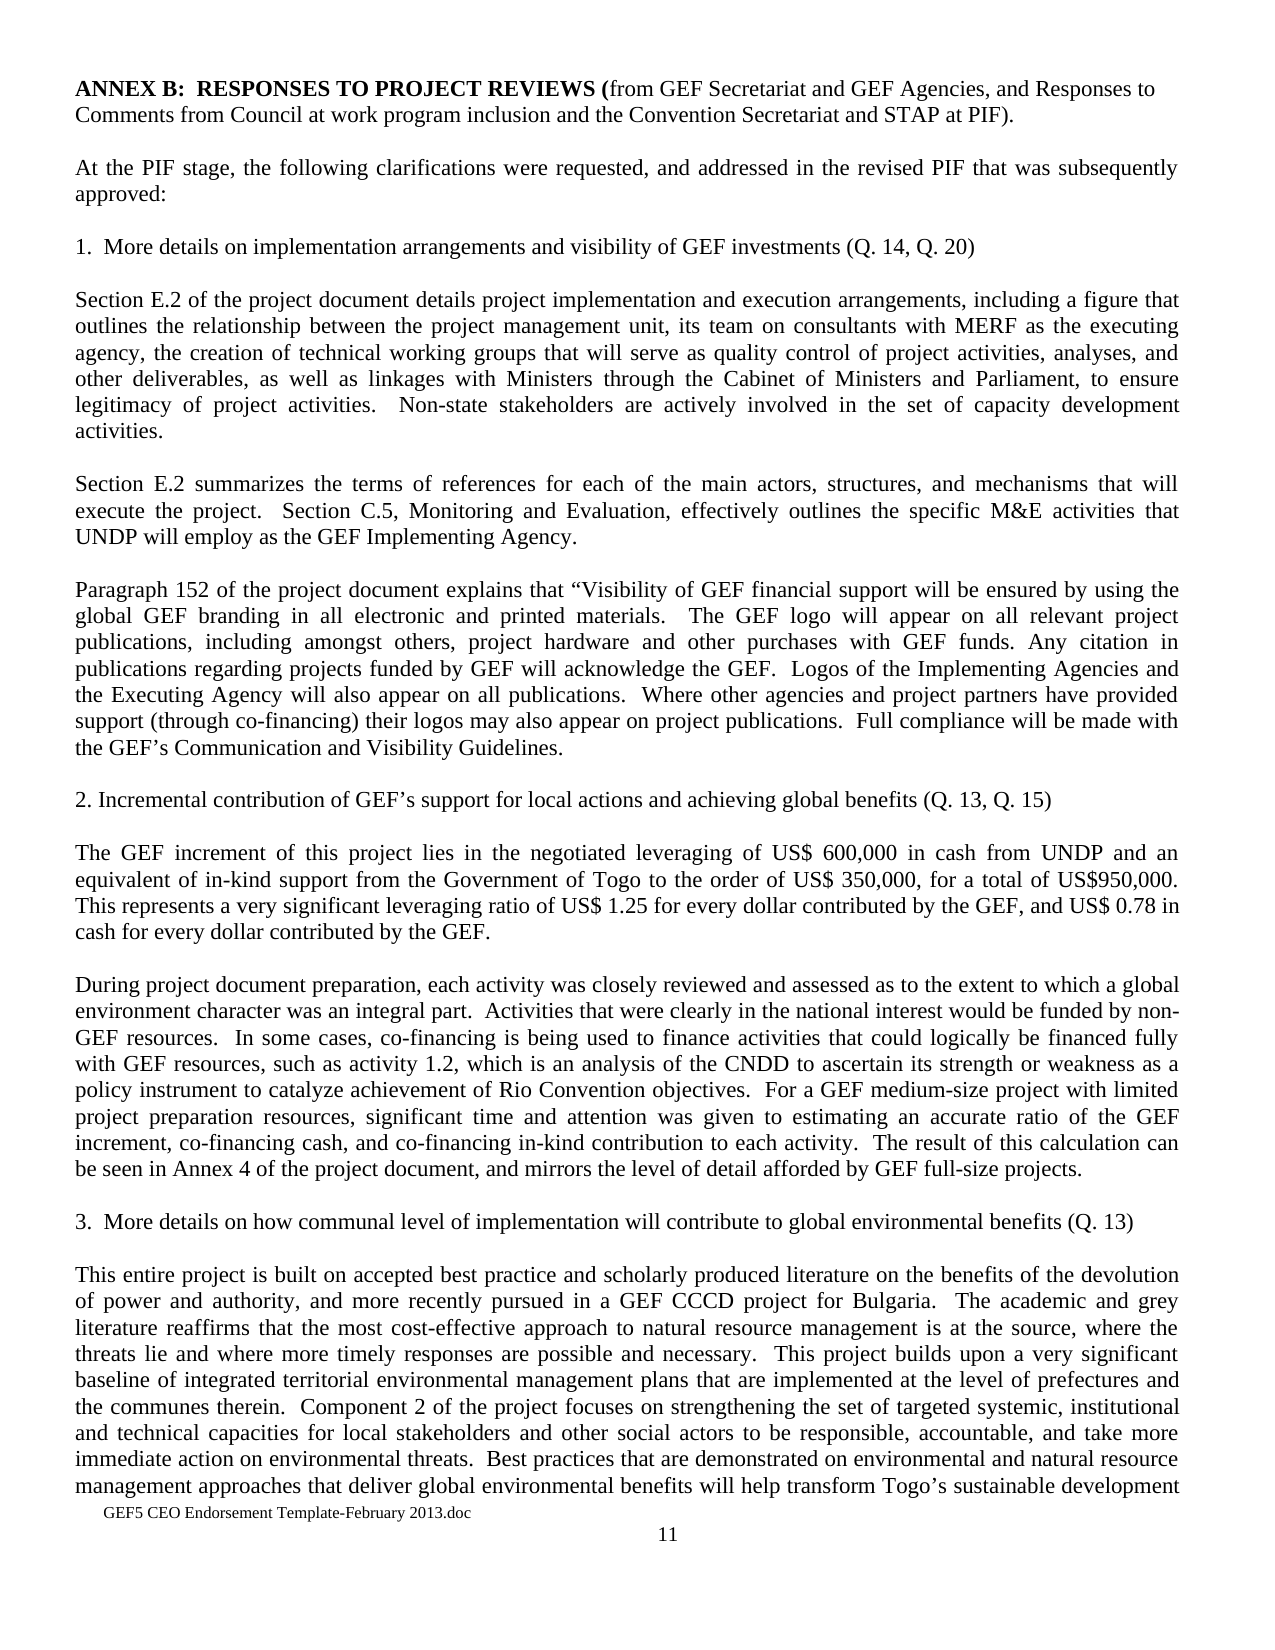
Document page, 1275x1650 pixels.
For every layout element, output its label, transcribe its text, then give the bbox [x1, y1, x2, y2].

text 3. More details on how communal level of implementation will contribute to global environmental benefits (Q. 13) [75, 1208, 1181, 1234]
text At the PIF stage, the following clarifications were requested, and addressed in the revised PIF that was subsequently approved: [75, 154, 1181, 207]
text During project document preparation, each activity was closely reviewed and assessed as to the extent to which a global environment character was an integral part. Activities that were clearly in the national interest would be funded by non-GEF resources. In some cases, co-financing is being used to finance activities that could logically be financed fully with GEF resources, such as activity 1.2, which is an analysis of the CNDD to ascertain its strength or weakness as a policy instrument to catalyze achievement of Rio Convention objectives. For a GEF medium-size project with limited project preparation resources, significant time and attention was given to estimating an accurate ratio of the GEF increment, co-financing cash, and co-financing in-kind contribution to each activity. The result of this calculation can be seen in Annex 4 of the project document, and mirrors the level of detail afforded by GEF full-size projects. [75, 971, 1181, 1182]
text The GEF increment of this project lies in the negotiated leveraging of US$ 600,000 in cash from UNDP and an equivalent of in-kind support from the Government of Togo to the order of US$ 350,000, for a total of US$950,000. This represents a very significant leveraging ratio of US$ 1.25 for every dollar contributed by the GEF, and US$ 0.78 in cash for every dollar contributed by the GEF. [75, 839, 1181, 945]
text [75, 1261, 1181, 1498]
text Paragraph 152 of the project document explains that “Visibility of GEF financial support will be ensured by using the global GEF branding in all electronic and printed materials. The GEF logo will appear on all relevant project publications, including amongst others, project hardware and other purchases with GEF funds. Any citation in publications regarding projects funded by GEF will acknowledge the GEF. Logos of the Implementing Agencies and the Executing Agency will also appear on all publications. Where other agencies and project partners have provided support (through co-financing) their logos may also appear on project publications. Full compliance will be made with the GEF’s Communication and Visibility Guidelines. [75, 576, 1181, 760]
text ANNEX B: RESPONSES TO PROJECT REVIEWS (from GEF Secretariat and GEF Agencies, and Responses to Comments from Council at work program inclusion and the Convention Secretariat and STAP at PIF). [75, 75, 1181, 128]
text Section E.2 of the project document details project implementation and execution arrangements, including a figure that outlines the relationship between the project management unit, its team on consultants with MERF as the executing agency, the creation of technical working groups that will serve as quality control of project activities, analyses, and other deliverables, as well as linkages with Ministers through the Cabinet of Ministers and Parliament, to ensure legitimacy of project activities. Non-state stakeholders are actively involved in the set of capacity development activities. [75, 286, 1181, 444]
text 1. More details on implementation arrangements and visibility of GEF investments (Q. 14, Q. 20) [75, 233, 1181, 259]
text Section E.2 summarizes the terms of references for each of the main actors, structures, and mechanisms that will execute the project. Section C.5, Monitoring and Evaluation, effectively outlines the specific M&E activities that UNDP will employ as the GEF Implementing Agency. [75, 470, 1181, 549]
text 2. Incremental contribution of GEF’s support for local actions and achieving global benefits (Q. 13, Q. 15) [75, 787, 1181, 813]
